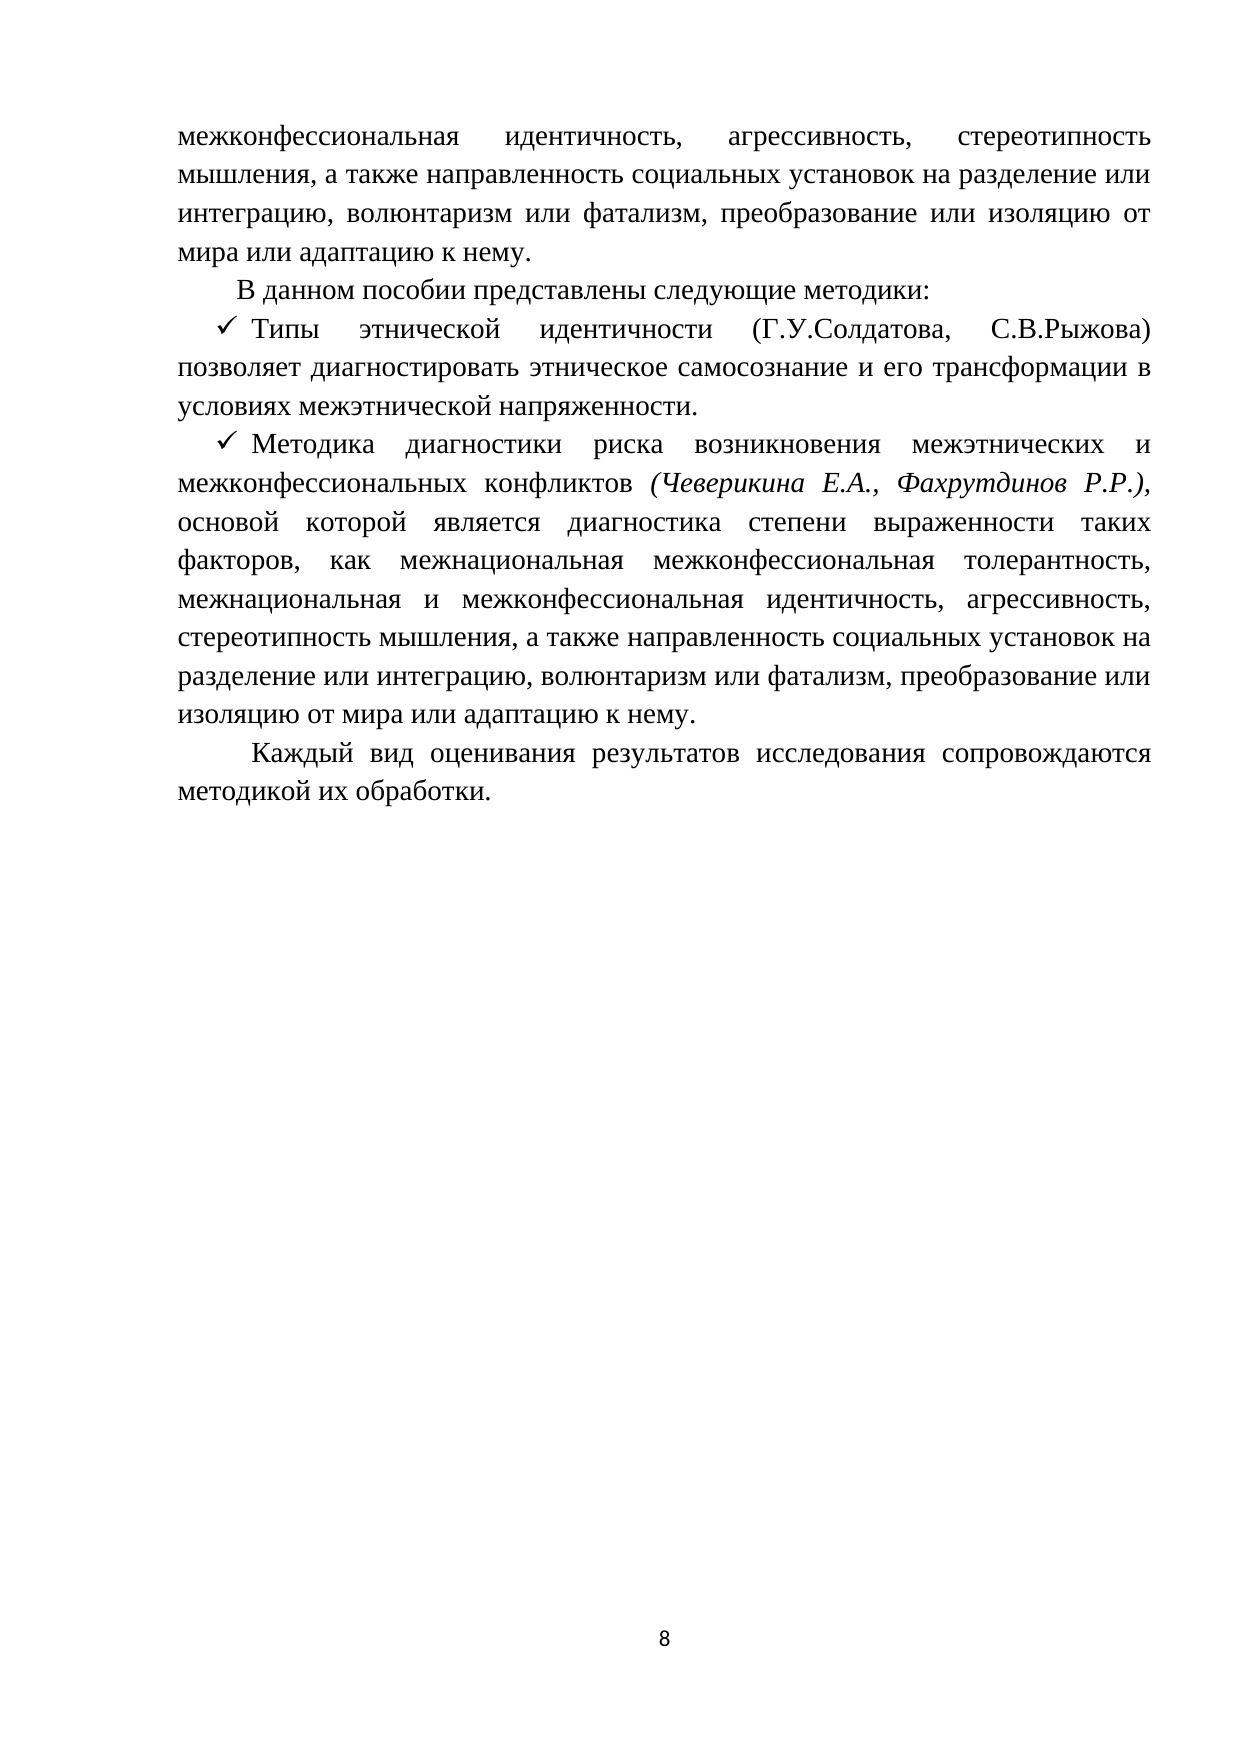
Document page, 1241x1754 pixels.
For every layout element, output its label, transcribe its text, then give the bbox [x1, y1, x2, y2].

list Методика диагностики риска возникновения межэтнических и межконфессиональных конфликтов (Чеверикина Е.А., Фахрутдинов Р.Р.), основой которой является диагностика степени выраженности таких факторов, как межнациональная межконфессиональная толерантность, межнациональная и межконфессиональная идентичность, агрессивность, стереотипность мышления, а также направленность социальных установок на разделение или интеграцию, волюнтаризм или фатализм, преобразование или изоляцию от мира или адаптацию к нему. [177, 427, 1152, 730]
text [177, 118, 1152, 267]
text Каждый вид оценивания результатов исследования сопровождаются методикой их обработки. [177, 735, 1152, 807]
list Типы этнической идентичности (Г.У.Солдатова, С.В.Рыжова) позволяет диагностировать этническое самосознание и его трансформации в условиях межэтнической напряженности. [177, 311, 1152, 422]
text В данном пособии представлены следующие методики: [177, 272, 1152, 306]
